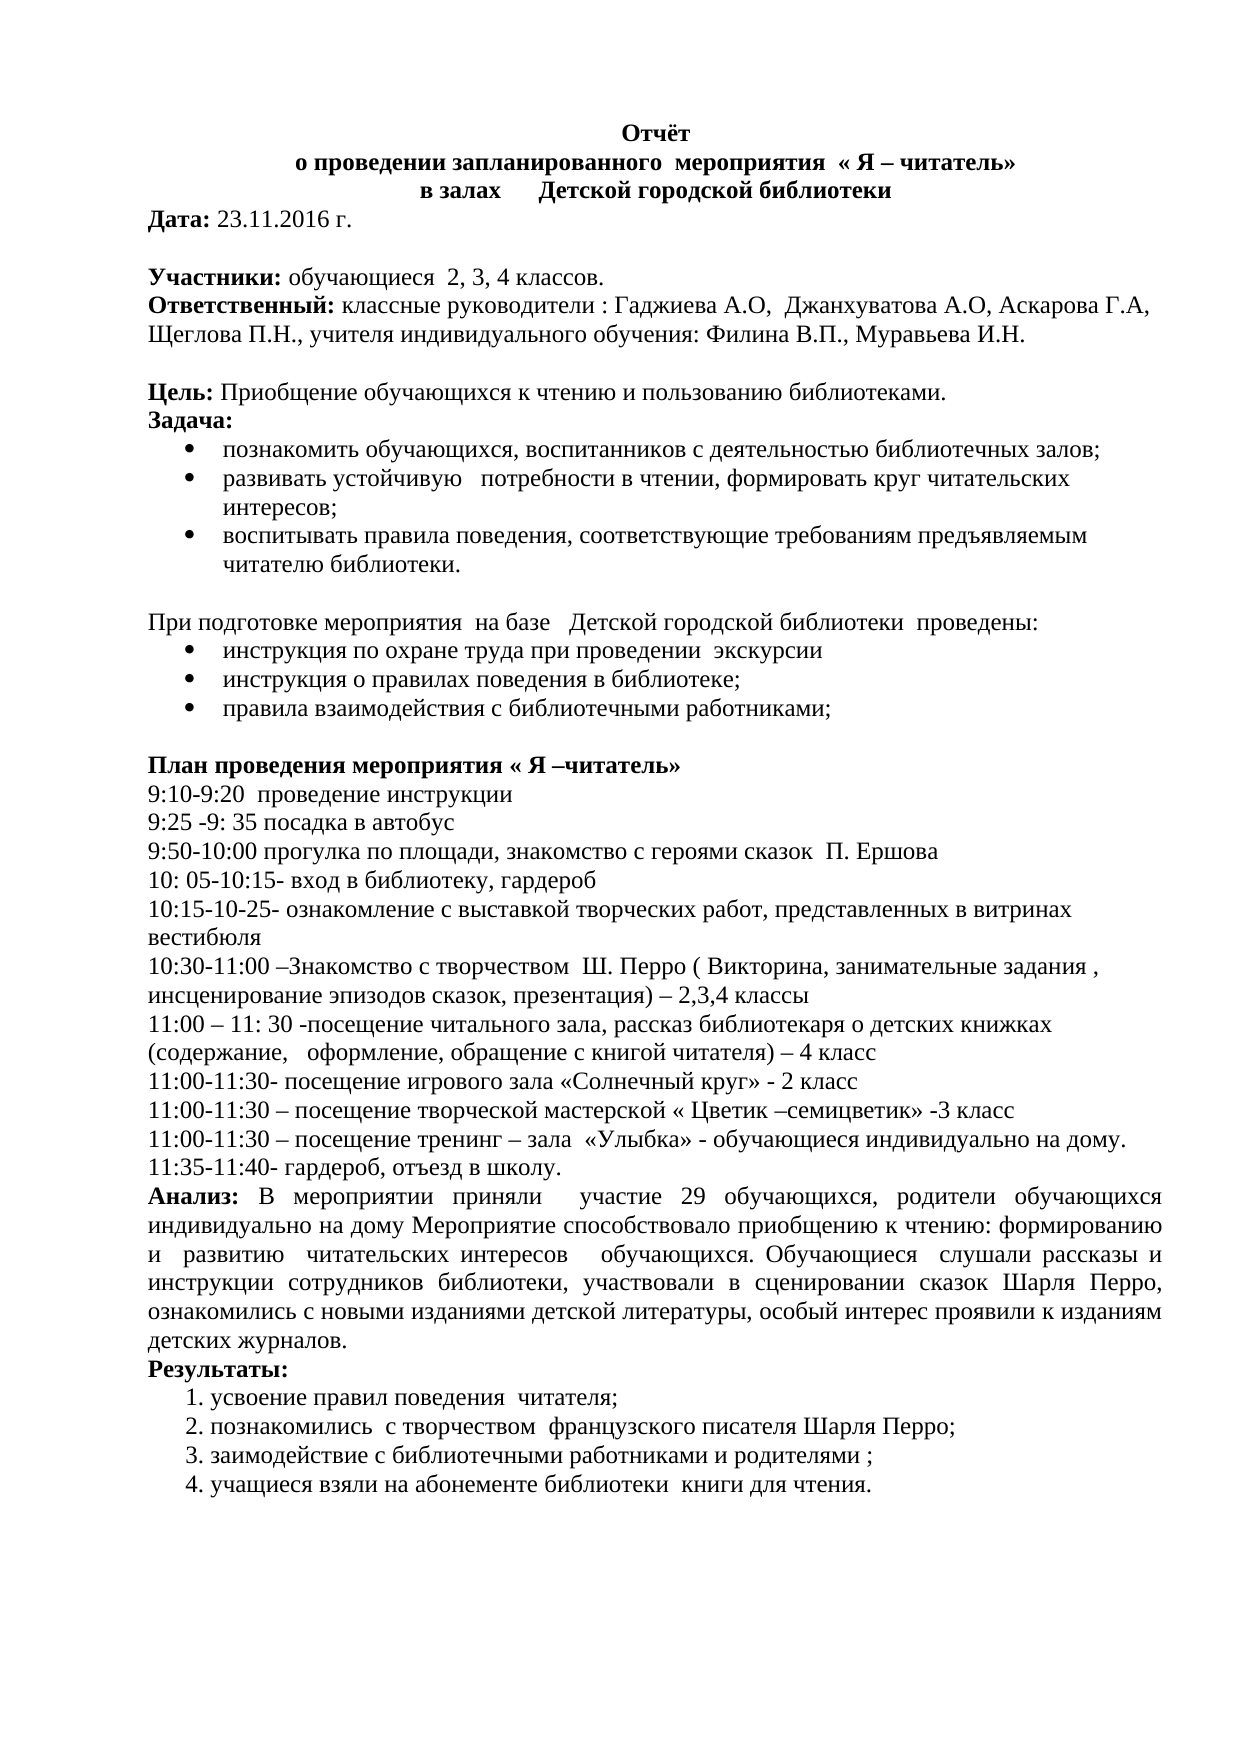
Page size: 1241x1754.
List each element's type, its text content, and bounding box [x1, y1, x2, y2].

text 4. учащиеся взяли на абонементе библиотеки книги для чтения. [185, 1469, 1163, 1497]
list познакомить обучающихся, воспитанников с деятельностью библиотечных залов; [185, 434, 1163, 463]
text 11:35-11:40- гардероб, отъезд в школу. [148, 1152, 1163, 1181]
text 9:50-10:00 прогулка по площади, знакомство с героями сказок П. Ершова [148, 836, 1163, 865]
text План проведения мероприятия « Я –читатель» [148, 750, 1163, 779]
text 9:10-9:20 проведение инструкции [148, 779, 1163, 807]
text 10:15-10-25- ознакомление с выставкой творческих работ, представленных в витринах вестибюля [148, 894, 1163, 951]
text 11:00-11:30 – посещение творческой мастерской « Цветик –семицветик» -3 класс [148, 1095, 1163, 1124]
list инструкция о правилах поведения в библиотеке; [185, 664, 1163, 693]
text При подготовке мероприятия на базе Детской городской библиотеки проведены: [148, 607, 1163, 636]
text 2. познакомились с творчеством французского писателя Шарля Перро; [185, 1411, 1163, 1440]
text Цель: Приобщение обучающихся к чтению и пользованию библиотеками. [148, 377, 1163, 406]
text 11:00-11:30- посещение игрового зала «Солнечный круг» - 2 класс [148, 1066, 1163, 1095]
text 9:25 -9: 35 посадка в автобус [148, 807, 1163, 836]
text о проведении запланированного мероприятия « Я – читатель» [148, 147, 1163, 176]
text 1. усвоение правил поведения читателя; [185, 1382, 1163, 1411]
text в залах Детской городской библиотеки [148, 176, 1163, 204]
text Дата: 23.11.2016 г. [148, 204, 1163, 233]
text 10:30-11:00 –Знакомство с творчеством Ш. Перро ( Викторина, занимательные задания , инсценирование эпизодов сказок, презентация) – 2,3,4 классы [148, 951, 1163, 1009]
text 3. заимодействие с библиотечными работниками и родителями ; [185, 1440, 1163, 1469]
text 10: 05-10:15- вход в библиотеку, гардероб [148, 865, 1163, 894]
list развивать устойчивую потребности в чтении, формировать круг читательских интересов; [185, 463, 1163, 521]
list инструкция по охране труда при проведении экскурсии [185, 636, 1163, 664]
text Анализ: В мероприятии приняли участие 29 обучающихся, родители обучающихся индивидуально на дому Мероприятие способствовало приобщению к чтению: формированию и развитию читательских интересов обучающихся. Обучающиеся слушали рассказы и инструкции сотрудников библиотеки, участвовали в сценировании сказок Шарля Перро, ознакомились с новыми изданиями детской литературы, особый интерес проявили к изданиям детских журналов. [148, 1181, 1163, 1354]
list правила взаимодействия с библиотечными работниками; [185, 693, 1163, 722]
text 11:00-11:30 – посещение тренинг – зала «Улыбка» - обучающиеся индивидуально на дому. [148, 1124, 1163, 1152]
text Участники: обучающиеся 2, 3, 4 классов. [148, 262, 1163, 291]
text Отчёт [148, 118, 1163, 147]
text Ответственный: классные руководители : Гаджиева А.О, Джанхуватова А.О, Аскарова Г.А, Щеглова П.Н., учителя индивидуального обучения: Филина В.П., Муравьева И.Н. [148, 291, 1163, 348]
text Задача: [148, 406, 1163, 434]
text Результаты: [148, 1354, 1163, 1382]
text 11:00 – 11: 30 -посещение читального зала, рассказ библиотекаря о детских книжках (содержание, оформление, обращение с книгой читателя) – 4 класс [148, 1009, 1163, 1066]
list воспитывать правила поведения, соответствующие требованиям предъявляемым читателю библиотеки. [185, 521, 1163, 578]
